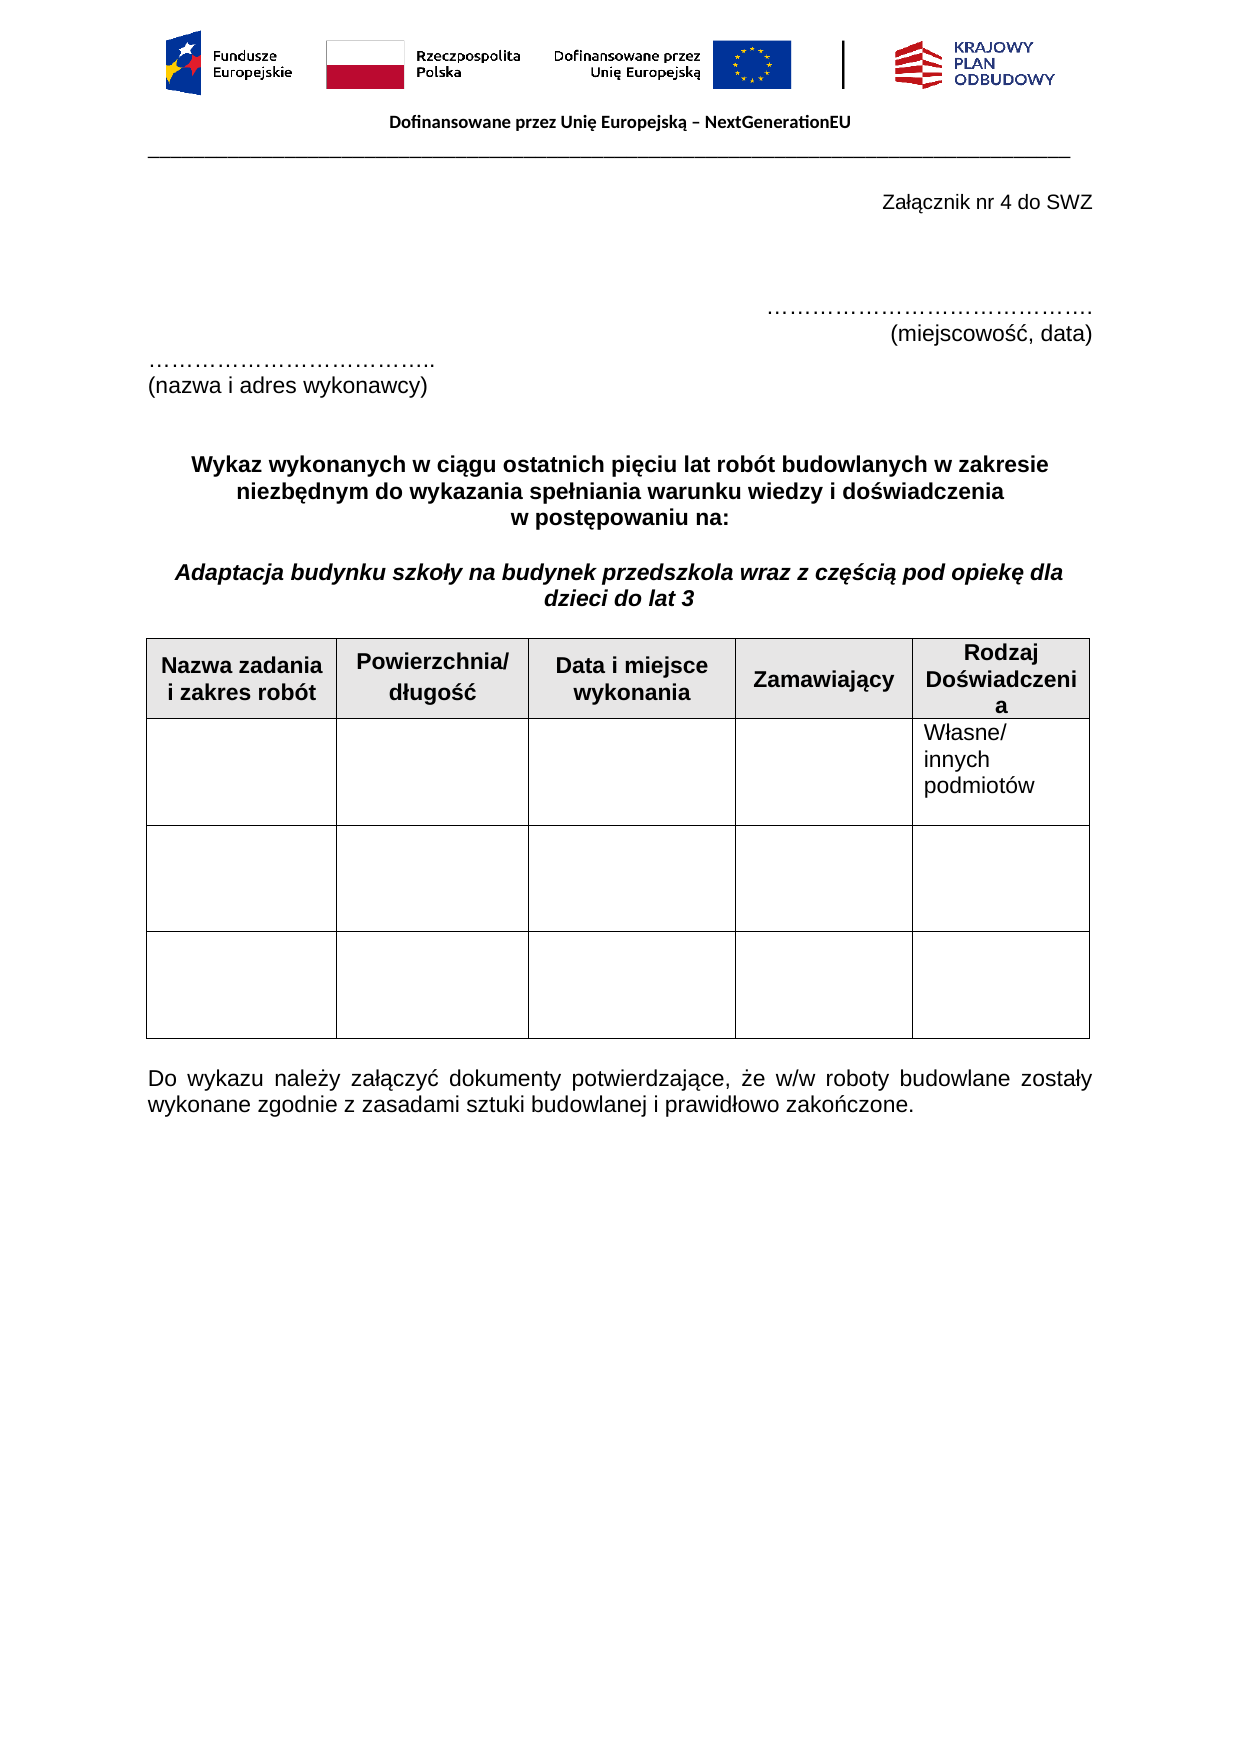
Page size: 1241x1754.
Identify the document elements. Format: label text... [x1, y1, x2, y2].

table_header Powierzchnia/długość [337, 639, 528, 718]
picture [147, 14, 1072, 111]
table_cell [736, 719, 912, 825]
text Załącznik nr 4 do SWZ [185, 190, 1093, 214]
text Do wykazu należy załączyć dokumenty potwierdzające, że w/w roboty budowlane zostały wykonane zgodnie z zasadami sztuki budowlanej i prawidłowo zakończone. [148, 1065, 1093, 1118]
table_cell [913, 826, 1089, 931]
table_cell [736, 826, 912, 931]
table_cell [147, 719, 336, 825]
text Adaptacja budynku szkoły na budynek przedszkola wraz z częścią pod opiekę dla dzieci do lat 3 [148, 559, 1093, 612]
text (miejscowość, data) [185, 319, 1093, 346]
table_header Rodzaj Doświadczenia [913, 639, 1089, 718]
table_cell [529, 932, 735, 1038]
text ……………………………….. [148, 346, 1093, 372]
table_cell [337, 932, 528, 1038]
table_cell [337, 826, 528, 931]
table_cell [736, 932, 912, 1038]
table_cell [147, 826, 336, 931]
table_header Nazwa zadania i zakres robót [147, 639, 336, 718]
table_cell [337, 719, 528, 825]
table_cell [529, 719, 735, 825]
table_cell [913, 932, 1089, 1038]
table_cell Własne/ innych podmiotów [913, 719, 1089, 825]
table_header Zamawiający [736, 639, 912, 718]
text (nazwa i adres wykonawcy) [148, 372, 1093, 398]
text Wykaz wykonanych w ciągu ostatnich pięciu lat robót budowlanych w zakresie niezbędnym do wykazania spełniania warunku wiedzy i doświadczenia [148, 451, 1093, 504]
text w postępowaniu na: [148, 504, 1093, 559]
table_cell [147, 932, 336, 1038]
text ……………………………………. [185, 293, 1093, 319]
table_cell [529, 826, 735, 931]
table_header Data i miejsce wykonania [529, 639, 735, 718]
